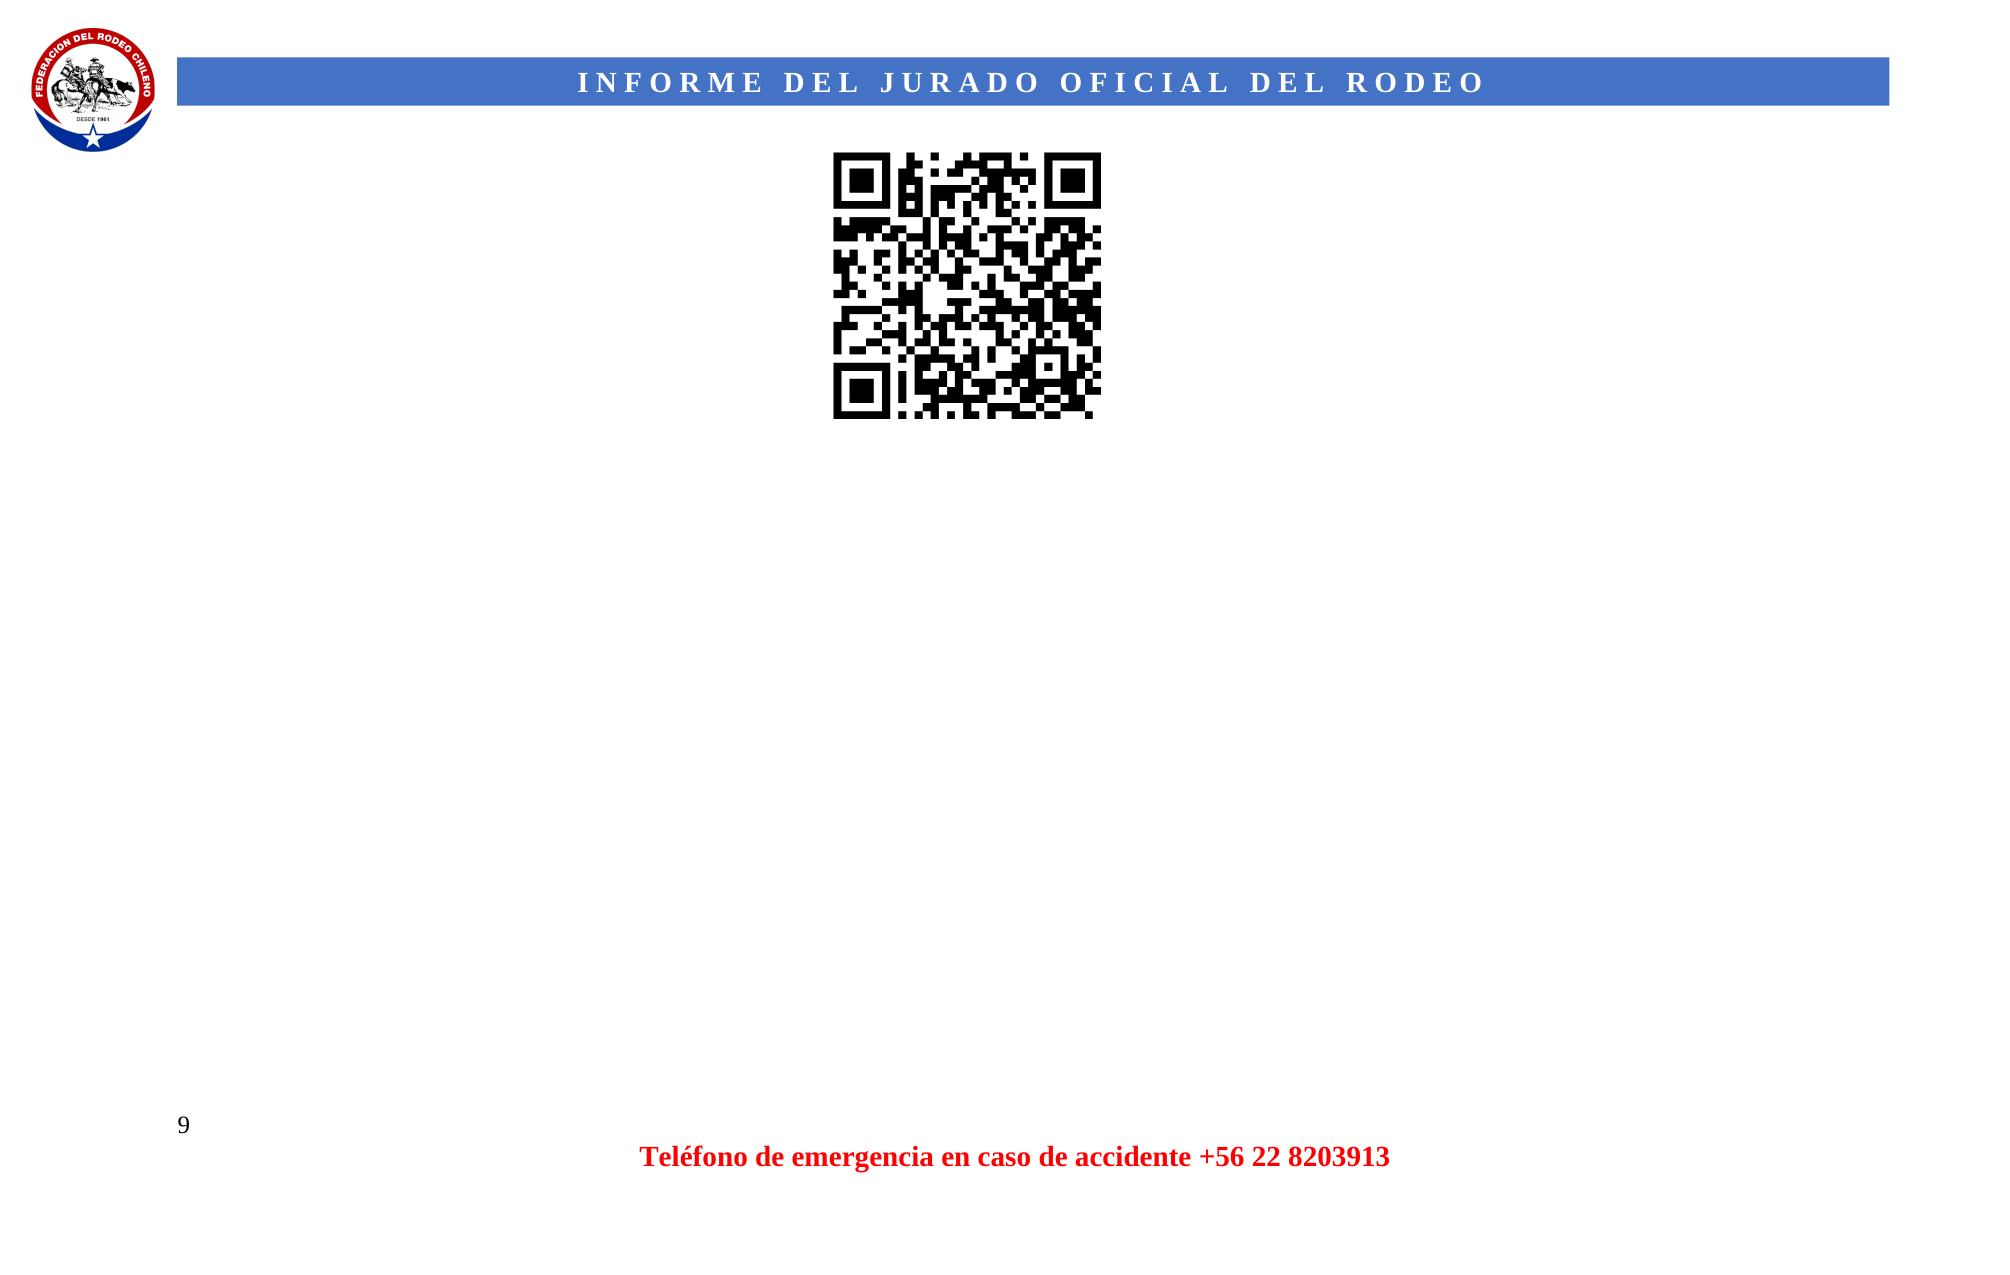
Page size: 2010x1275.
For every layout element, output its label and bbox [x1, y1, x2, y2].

picture [817, 136, 1117, 435]
picture [31, 28, 155, 152]
